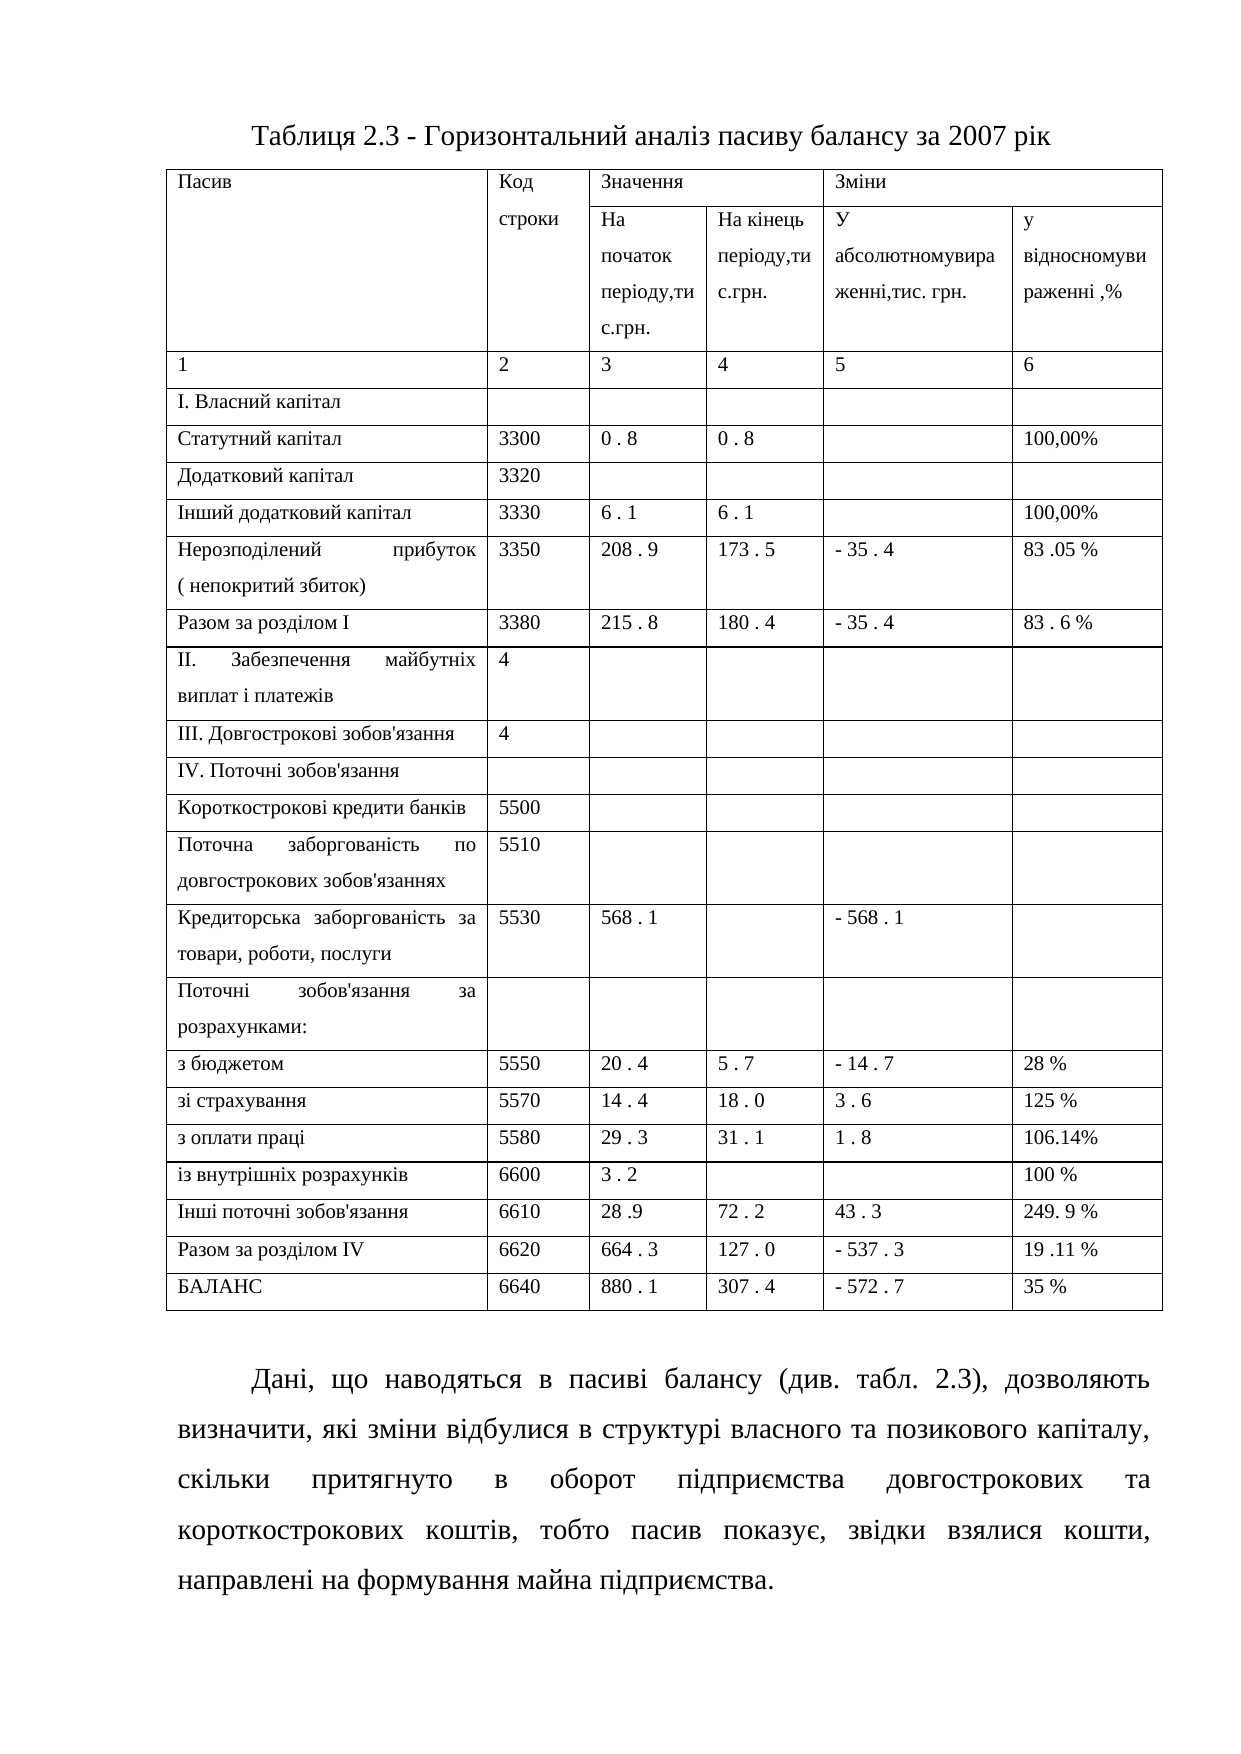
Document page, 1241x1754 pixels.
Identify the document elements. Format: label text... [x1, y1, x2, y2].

table_cell 5550 [488, 1051, 589, 1087]
table_cell I. Власний капітал [167, 389, 487, 425]
table_cell Короткострокові кредити банків [167, 795, 487, 831]
table_cell [824, 648, 1012, 719]
table_cell [590, 389, 706, 425]
table_header Значення [590, 170, 823, 206]
table_cell [1013, 463, 1162, 499]
table_cell [590, 721, 706, 757]
table_cell [590, 648, 706, 719]
table_cell 127 . 0 [707, 1237, 823, 1273]
table_cell 5530 [488, 905, 589, 977]
table_cell [824, 426, 1012, 462]
table_cell 14 . 4 [590, 1088, 706, 1124]
table_header Зміни [824, 170, 1162, 206]
table_cell II. Забезпечення майбутніх виплат і платежів [167, 648, 487, 719]
table_cell 5 . 7 [707, 1051, 823, 1087]
table_cell [707, 648, 823, 719]
table_cell 2 [488, 352, 589, 388]
table_cell 880 . 1 [590, 1274, 706, 1310]
table_cell 72 . 2 [707, 1200, 823, 1236]
table_cell [590, 978, 706, 1050]
table_cell 5570 [488, 1088, 589, 1124]
table_cell [590, 795, 706, 831]
table_cell 6 [1013, 352, 1162, 388]
table_cell - 35 . 4 [824, 537, 1012, 609]
table_cell [707, 463, 823, 499]
table_cell [824, 795, 1012, 831]
table_cell Поточна заборгованість по довгострокових зобов'язаннях [167, 832, 487, 904]
table_cell [1013, 389, 1162, 425]
table_cell 6620 [488, 1237, 589, 1273]
table_cell 20 . 4 [590, 1051, 706, 1087]
table_cell Поточні зобов'язання за розрахунками: [167, 978, 487, 1050]
table_cell 31 . 1 [707, 1125, 823, 1161]
table_cell 6 . 1 [707, 500, 823, 536]
table_cell [824, 758, 1012, 794]
table_cell 664 . 3 [590, 1237, 706, 1273]
table_cell Кредиторська заборгованість за товари, роботи, послуги [167, 905, 487, 977]
table_cell [1013, 648, 1162, 719]
table_cell [707, 721, 823, 757]
table_cell - 572 . 7 [824, 1274, 1012, 1310]
table_cell [590, 832, 706, 904]
table_cell 180 . 4 [707, 610, 823, 646]
table_cell 19 .11 % [1013, 1237, 1162, 1273]
table_cell Додатковий капітал [167, 463, 487, 499]
table_cell 6610 [488, 1200, 589, 1236]
table_cell 0 . 8 [707, 426, 823, 462]
table_cell [707, 832, 823, 904]
table_cell 0 . 8 [590, 426, 706, 462]
table_cell [1013, 832, 1162, 904]
table_cell [707, 1163, 823, 1198]
table_cell 3 [590, 352, 706, 388]
table_cell [824, 721, 1012, 757]
table_cell Інший додатковий капітал [167, 500, 487, 536]
table_cell 18 . 0 [707, 1088, 823, 1124]
table_cell 3320 [488, 463, 589, 499]
table_cell 3330 [488, 500, 589, 536]
table_cell [824, 463, 1012, 499]
table_cell 3300 [488, 426, 589, 462]
table_cell 5500 [488, 795, 589, 831]
table_cell [707, 905, 823, 977]
table_cell 568 . 1 [590, 905, 706, 977]
table_cell 173 . 5 [707, 537, 823, 609]
table_cell зі страхування [167, 1088, 487, 1124]
table_cell 43 . 3 [824, 1200, 1012, 1236]
table_cell [707, 389, 823, 425]
table_cell [707, 795, 823, 831]
table_cell з бюджетом [167, 1051, 487, 1087]
table_cell [707, 978, 823, 1050]
table_cell [1013, 978, 1162, 1050]
table_cell Інші поточні зобов'язання [167, 1200, 487, 1236]
table_cell 307 . 4 [707, 1274, 823, 1310]
table_cell - 568 . 1 [824, 905, 1012, 977]
table_cell Нерозподілений прибуток ( непокритий збиток) [167, 537, 487, 609]
table_cell 1 [167, 352, 487, 388]
table_cell 6 . 1 [590, 500, 706, 536]
table_cell III. Довгострокові зобов'язання [167, 721, 487, 757]
table_header Код строки [488, 170, 589, 351]
table_cell [824, 832, 1012, 904]
table_cell - 35 . 4 [824, 610, 1012, 646]
table_cell 215 . 8 [590, 610, 706, 646]
table_cell - 14 . 7 [824, 1051, 1012, 1087]
table_cell На початок періоду,тис.грн. [590, 207, 706, 351]
table_cell у відносномувираженні ,% [1013, 207, 1162, 351]
table_cell 5580 [488, 1125, 589, 1161]
table_cell У абсолютномувираженні,тис. грн. [824, 207, 1012, 351]
table_cell 28 % [1013, 1051, 1162, 1087]
table_cell [1013, 795, 1162, 831]
table_cell [1013, 721, 1162, 757]
table_cell 6640 [488, 1274, 589, 1310]
table_cell 3350 [488, 537, 589, 609]
text Дані, що наводяться в пасиві балансу (див. табл. 2.3), дозволяють визначити, які зміни відбулися в структурі власного та позикового капіталу, скільки притягнуто в оборот підприємства довгострокових та короткострокових коштів, тобто пасив показує, звідки взялися кошти, направлені на формування майна підприємства. [177, 1361, 1152, 1596]
table_cell 4 [488, 721, 589, 757]
table_cell 100,00% [1013, 500, 1162, 536]
table_cell 5 [824, 352, 1012, 388]
table_cell 83 .05 % [1013, 537, 1162, 609]
table_cell [824, 1163, 1012, 1198]
table_header Пасив [167, 170, 487, 351]
table_cell На кінець періоду,тис.грн. [707, 207, 823, 351]
table_cell 35 % [1013, 1274, 1162, 1310]
table_cell 100 % [1013, 1163, 1162, 1198]
table_cell [488, 758, 589, 794]
table_cell [1013, 905, 1162, 977]
table_cell з оплати праці [167, 1125, 487, 1161]
table_cell 28 .9 [590, 1200, 706, 1236]
table_cell із внутрішніх розрахунків [167, 1163, 487, 1198]
table_cell 3 . 2 [590, 1163, 706, 1198]
table_cell [590, 758, 706, 794]
table_cell 249. 9 % [1013, 1200, 1162, 1236]
table_cell IV. Поточні зобов'язання [167, 758, 487, 794]
text Таблиця 2.3 - Горизонтальний аналіз пасиву балансу за 2007 рік [177, 118, 1152, 152]
table_cell Разом за розділом I [167, 610, 487, 646]
table_cell [590, 463, 706, 499]
table_cell [824, 389, 1012, 425]
table_cell [1013, 758, 1162, 794]
table_cell [824, 978, 1012, 1050]
table_cell 208 . 9 [590, 537, 706, 609]
table_cell 106.14% [1013, 1125, 1162, 1161]
table_cell 1 . 8 [824, 1125, 1012, 1161]
table_cell 3380 [488, 610, 589, 646]
table_cell Статутний капітал [167, 426, 487, 462]
table_cell [488, 389, 589, 425]
table_cell 29 . 3 [590, 1125, 706, 1161]
table_cell - 537 . 3 [824, 1237, 1012, 1273]
table_cell 3 . 6 [824, 1088, 1012, 1124]
table_cell 125 % [1013, 1088, 1162, 1124]
table_cell 4 [488, 648, 589, 719]
table_cell 100,00% [1013, 426, 1162, 462]
table_cell [707, 758, 823, 794]
table_cell 4 [707, 352, 823, 388]
table_cell БАЛАНС [167, 1274, 487, 1310]
table_cell 6600 [488, 1163, 589, 1198]
table_cell 5510 [488, 832, 589, 904]
table_cell [824, 500, 1012, 536]
table_cell 83 . 6 % [1013, 610, 1162, 646]
table_cell [488, 978, 589, 1050]
table_cell Разом за розділом IV [167, 1237, 487, 1273]
